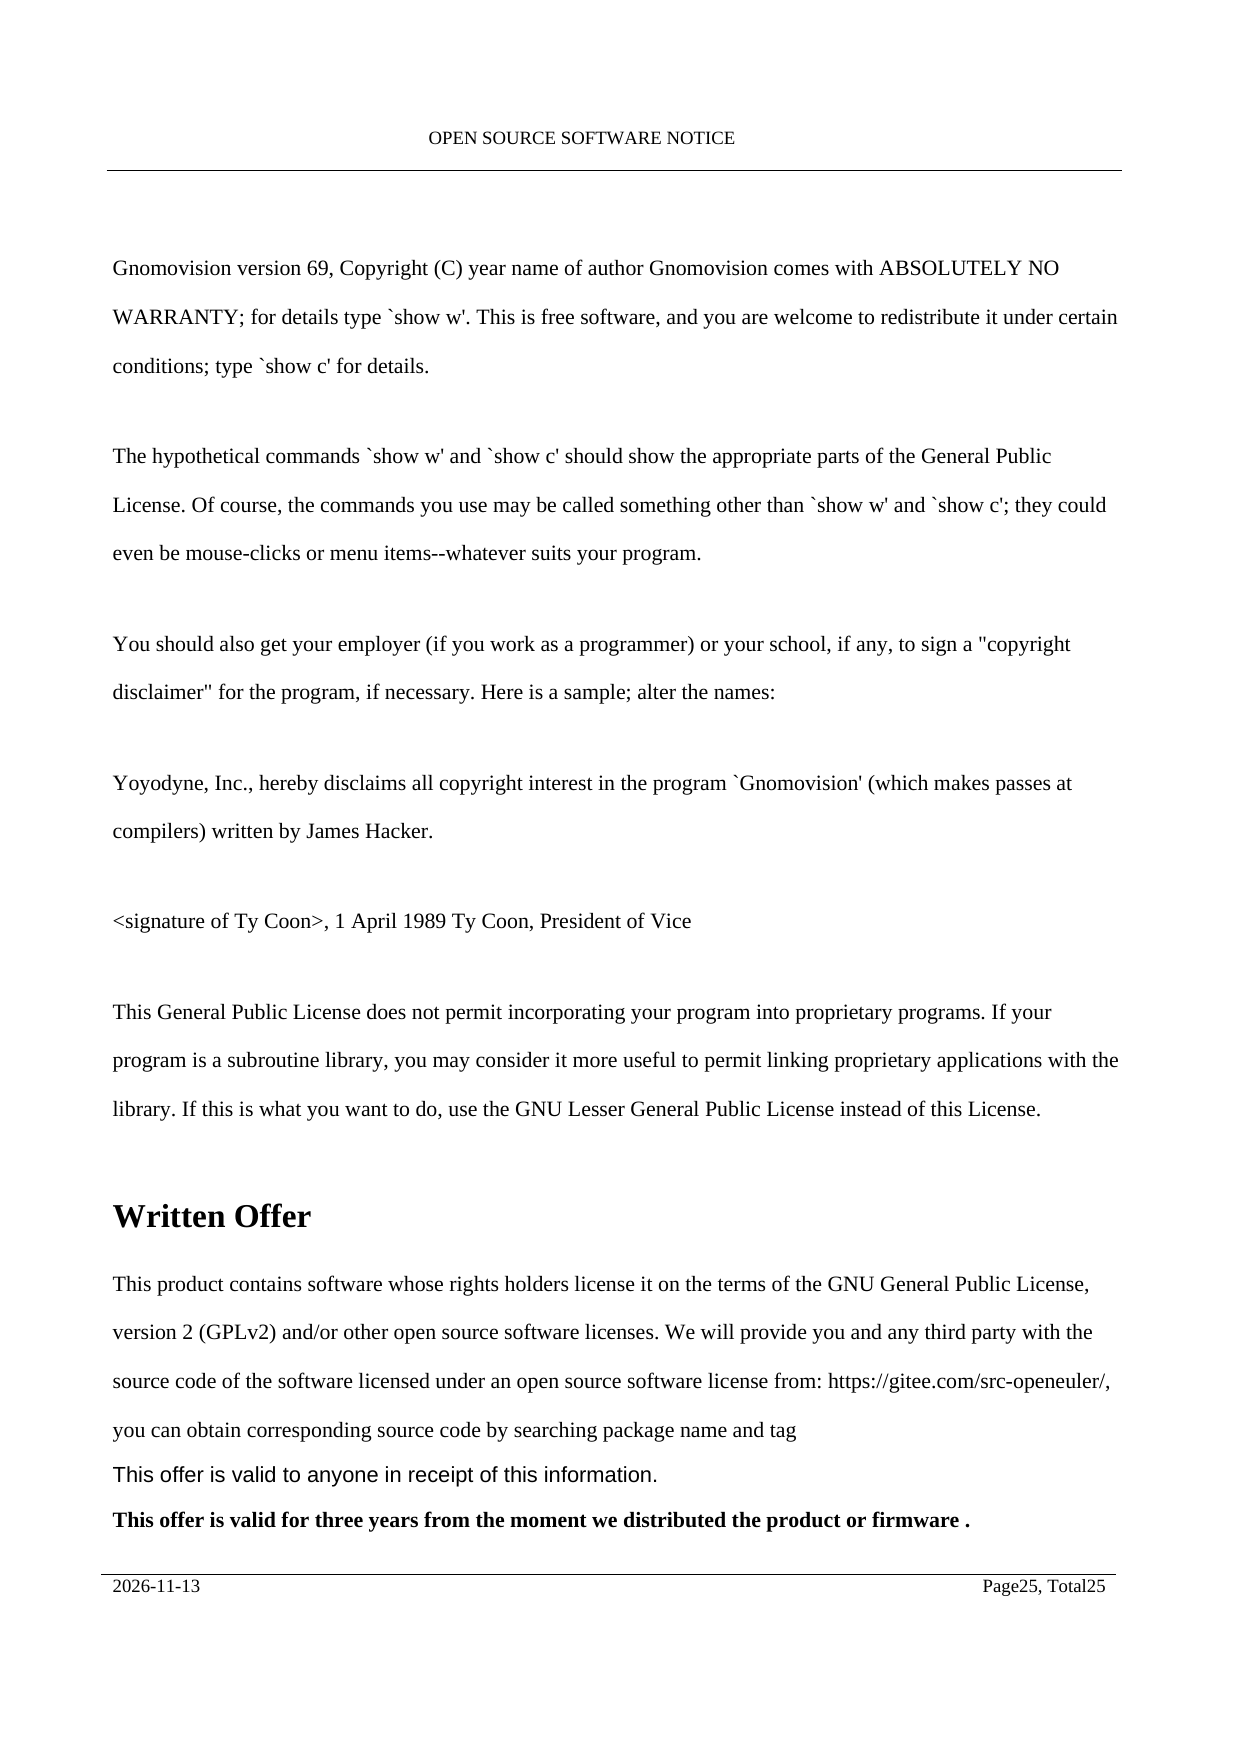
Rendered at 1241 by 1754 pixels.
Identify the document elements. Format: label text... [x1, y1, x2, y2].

text This offer is valid to anyone in receipt of this information. [112, 1458, 1128, 1491]
text This offer is valid for three years from the moment we distributed the product or firmware . [112, 1503, 1128, 1536]
text Yoyodyne, Inc., hereby disclaims all copyright interest in the program `Gnomovision' (which makes passes at compilers) written by James Hacker. [112, 766, 1128, 847]
text The hypothetical commands `show w' and `show c' should show the appropriate parts of the General Public License. Of course, the commands you use may be called something other than `show w' and `show c'; they could even be mouse-clicks or menu items--whatever suits your program. [112, 439, 1128, 569]
text This General Public License does not permit incorporating your program into proprietary programs. If your program is a subroutine library, you may consider it more useful to permit linking proprietary applications with the library. If this is what you want to do, use the GNU Lesser General Public License instead of this License. [112, 995, 1128, 1125]
text <signature of Ty Coon>, 1 April 1989 Ty Coon, President of Vice [112, 905, 1128, 937]
text You should also get your employer (if you work as a programmer) or your school, if any, to sign a "copyright disclaimer" for the program, if necessary. Here is a sample; alter the names: [112, 627, 1128, 708]
text Gnomovision version 69, Copyright (C) year name of author Gnomovision comes with ABSOLUTELY NO WARRANTY; for details type `show w'. This is free software, and you are welcome to redistribute it under certain conditions; type `show c' for details. [112, 251, 1128, 381]
text Written Offer [112, 1183, 1128, 1248]
text This product contains software whose rights holders license it on the terms of the GNU General Public License, version 2 (GPLv2) and/or other open source software licenses. We will provide you and any third party with the source code of the software licensed under an open source software license from: https://gitee.com/src-openeuler/, you can obtain corresponding source code by searching package name and tag [112, 1267, 1128, 1446]
